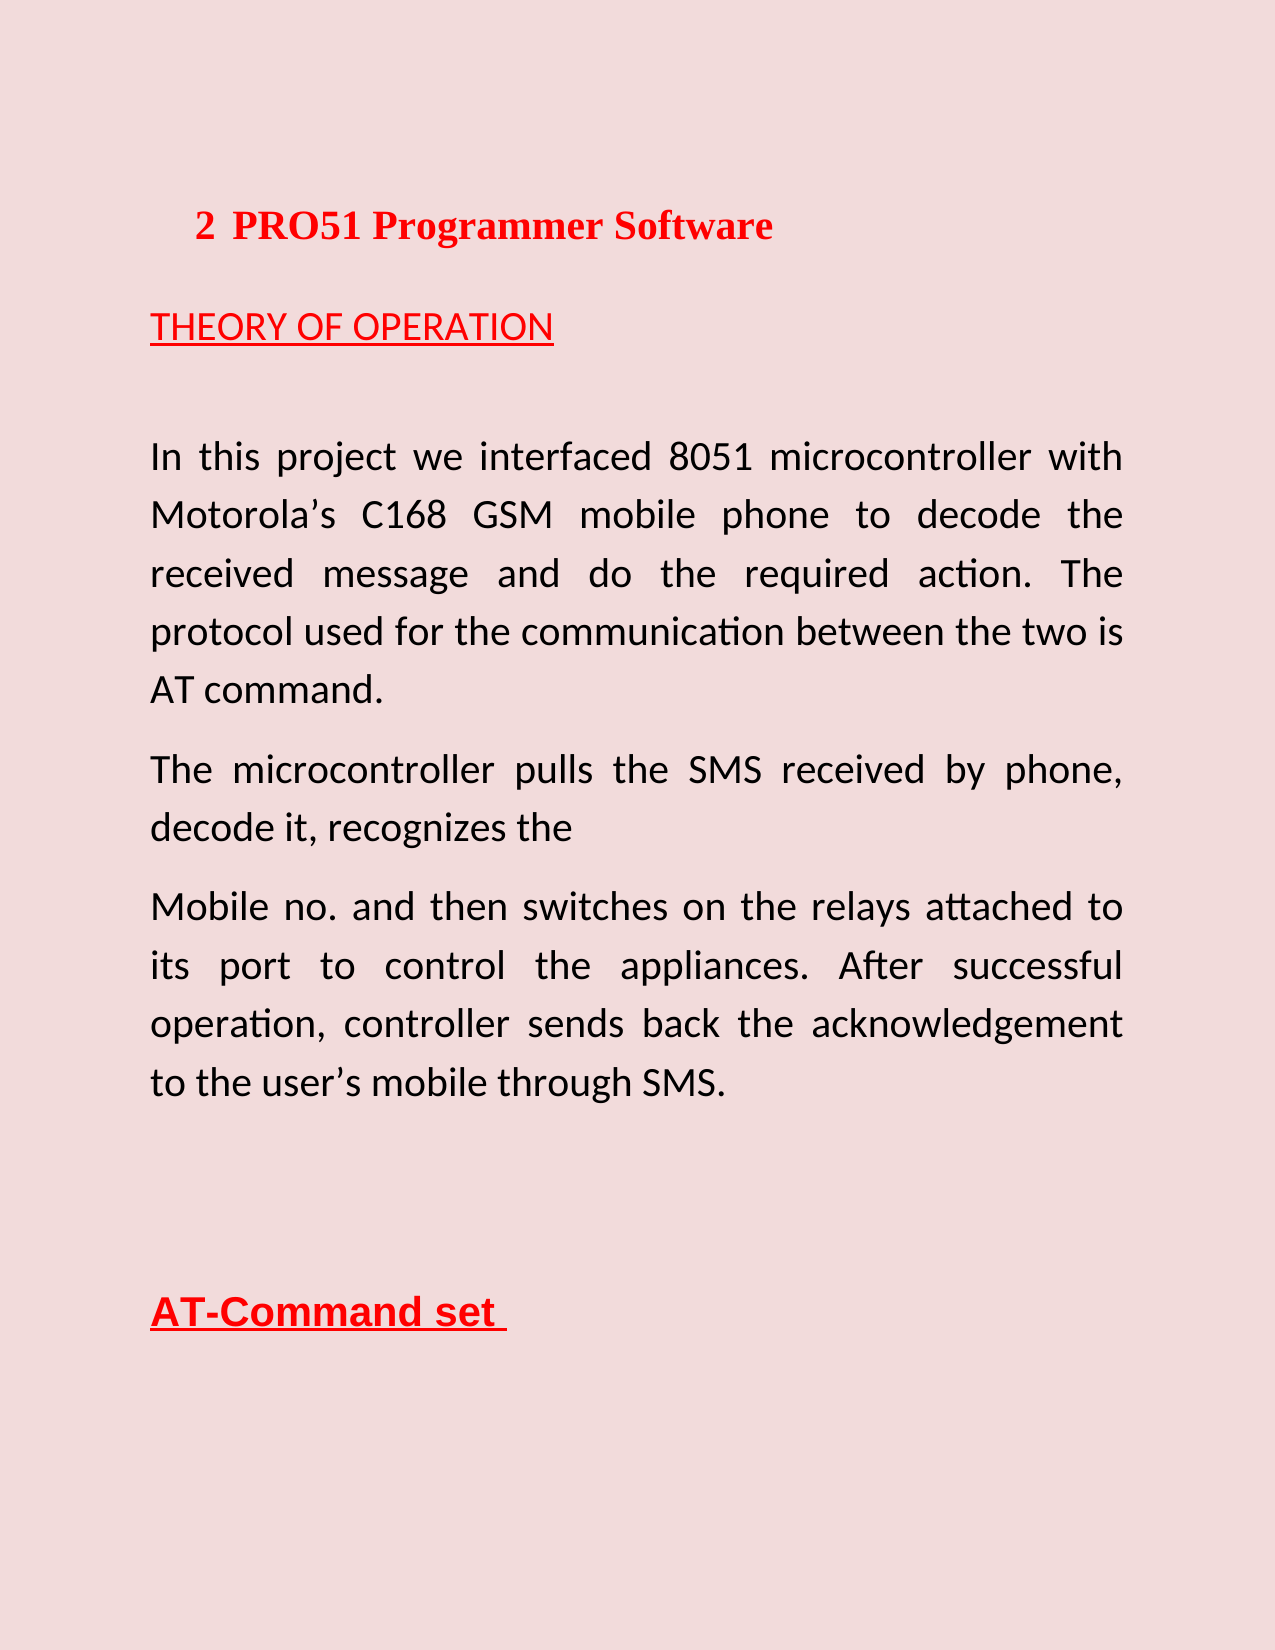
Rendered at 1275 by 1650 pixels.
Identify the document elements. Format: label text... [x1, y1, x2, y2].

list PRO51 Programmer Software [194, 201, 1125, 249]
subtitle THEORY OF OPERATION [150, 299, 1125, 350]
text AT-Command set [150, 1287, 1125, 1335]
text In this project we interfaced 8051 microcontroller with Motorola’s C168 GSM mobile phone to decode the received message and do the required action. The protocol used for the communication between the two is AT command. [150, 430, 1125, 714]
text The microcontroller pulls the SMS received by phone, decode it, recognizes the [150, 743, 1125, 852]
text Mobile no. and then switches on the relays attached to its port to control the appliances. After successful operation, controller sends back the acknowledgement to the user’s mobile through SMS. [150, 880, 1125, 1107]
